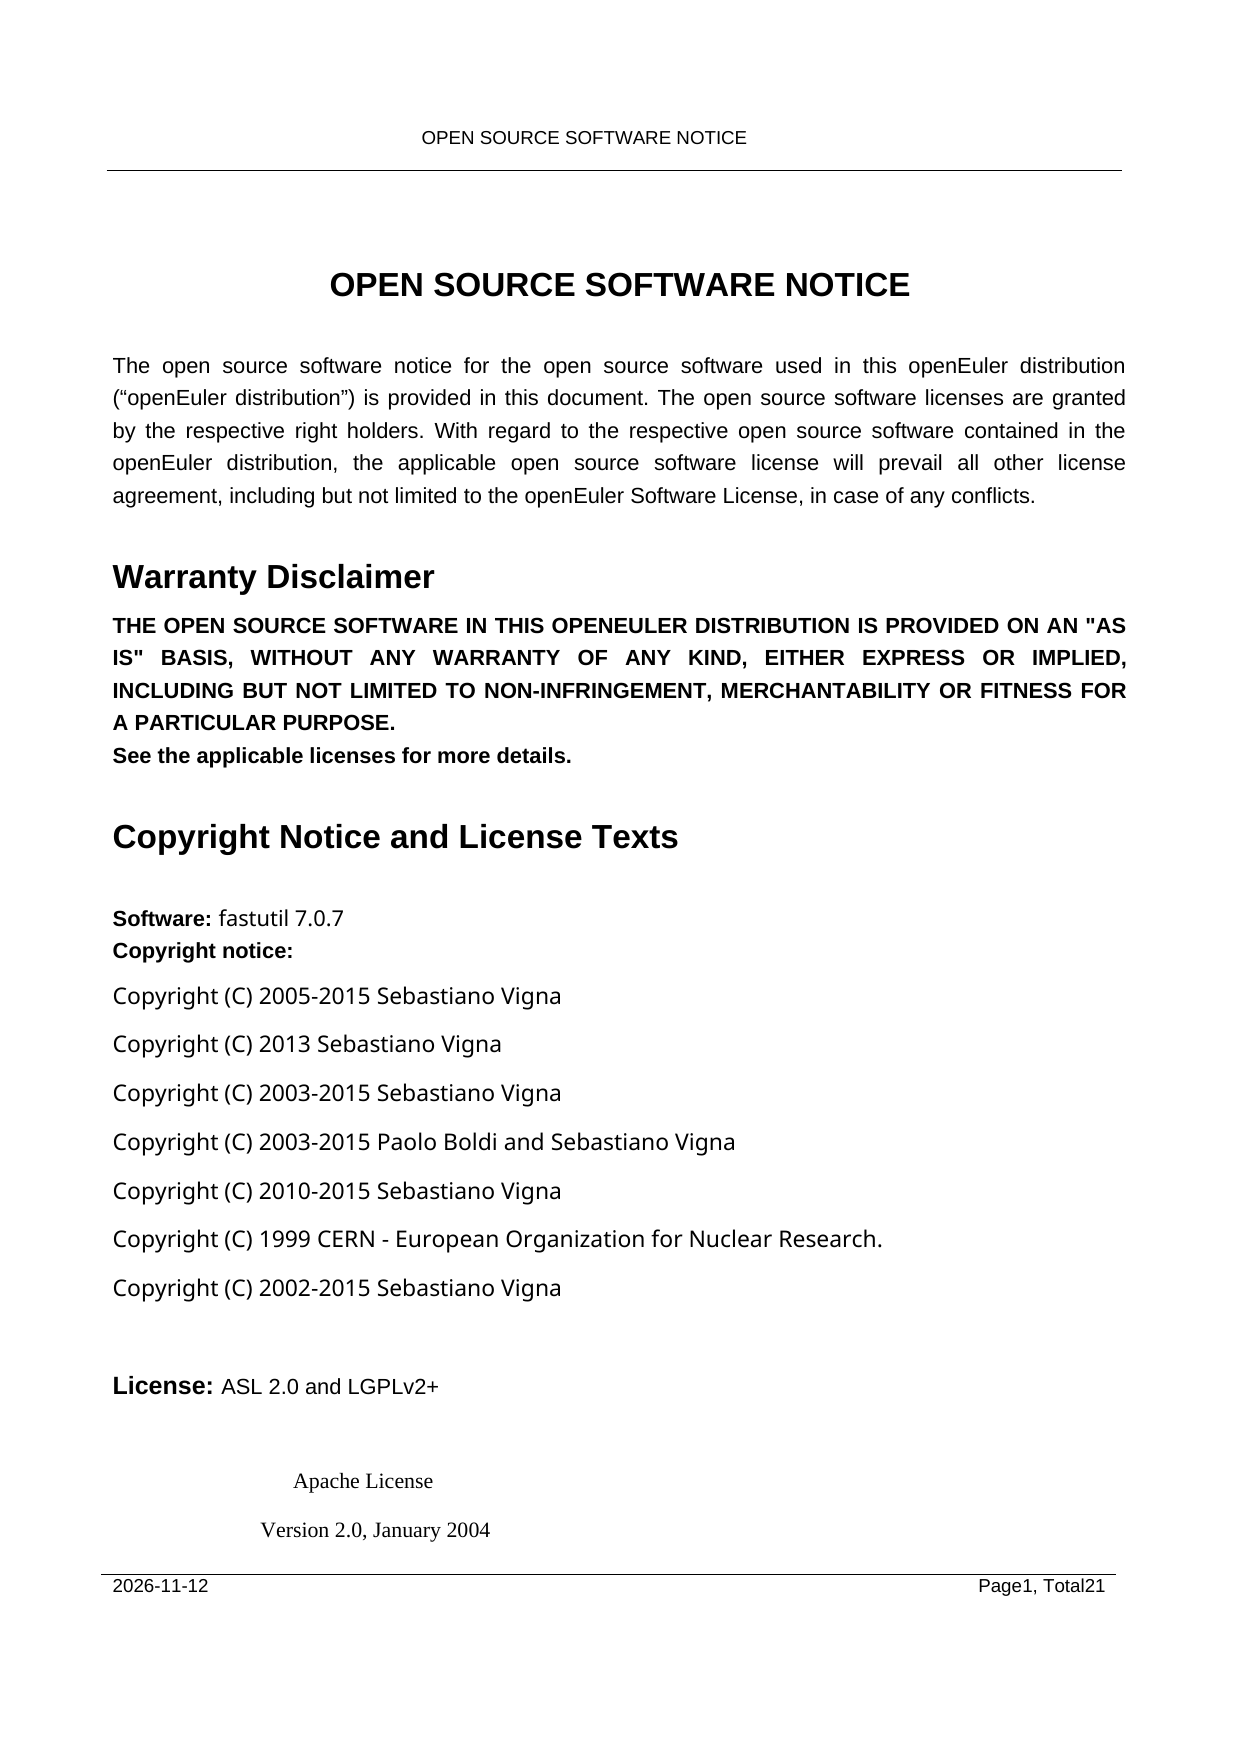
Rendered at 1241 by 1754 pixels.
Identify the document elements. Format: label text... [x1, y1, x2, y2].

text OPEN SOURCE SOFTWARE NOTICE [112, 251, 1128, 316]
text The open source software notice for the open source software used in this openEuler distribution (“openEuler distribution”) is provided in this document. The open source software licenses are granted by the respective right holders. With regard to the respective open source software contained in the openEuler distribution, the applicable open source software license will prevail all other license agreement, including but not limited to the openEuler Software License, in case of any conflicts. [112, 349, 1128, 511]
text License: ASL 2.0 and LGPLv2+ [112, 1369, 1128, 1402]
text THE OPEN SOURCE SOFTWARE IN THIS OPENEULER DISTRIBUTION IS PROVIDED ON AN "AS IS" BASIS, WITHOUT ANY WARRANTY OF ANY KIND, EITHER EXPRESS OR IMPLIED, INCLUDING BUT NOT LIMITED TO NON-INFRINGEMENT, MERCHANTABILITY OR FITNESS FOR A PARTICULAR PURPOSE. See the applicable licenses for more details. [112, 609, 1128, 771]
text Copyright (C) 2005-2015 Sebastiano Vigna Copyright (C) 2013 Sebastiano Vigna Copyright (C) 2003-2015 Sebastiano Vigna Copyright (C) 2003-2015 Paolo Boldi and Sebastiano Vigna Copyright (C) 2010-2015 Sebastiano Vigna Copyright (C) 1999 CERN - European Organization for Nuclear Research. Copyright (C) 2002-2015 Sebastiano Vigna [112, 979, 1128, 1353]
text Software: fastutil 7.0.7 [112, 901, 1128, 934]
text Copyright Notice and License Texts [112, 804, 1128, 869]
text Copyright notice: [112, 934, 1128, 966]
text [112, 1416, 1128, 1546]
text Warranty Disclaimer [112, 544, 1128, 609]
